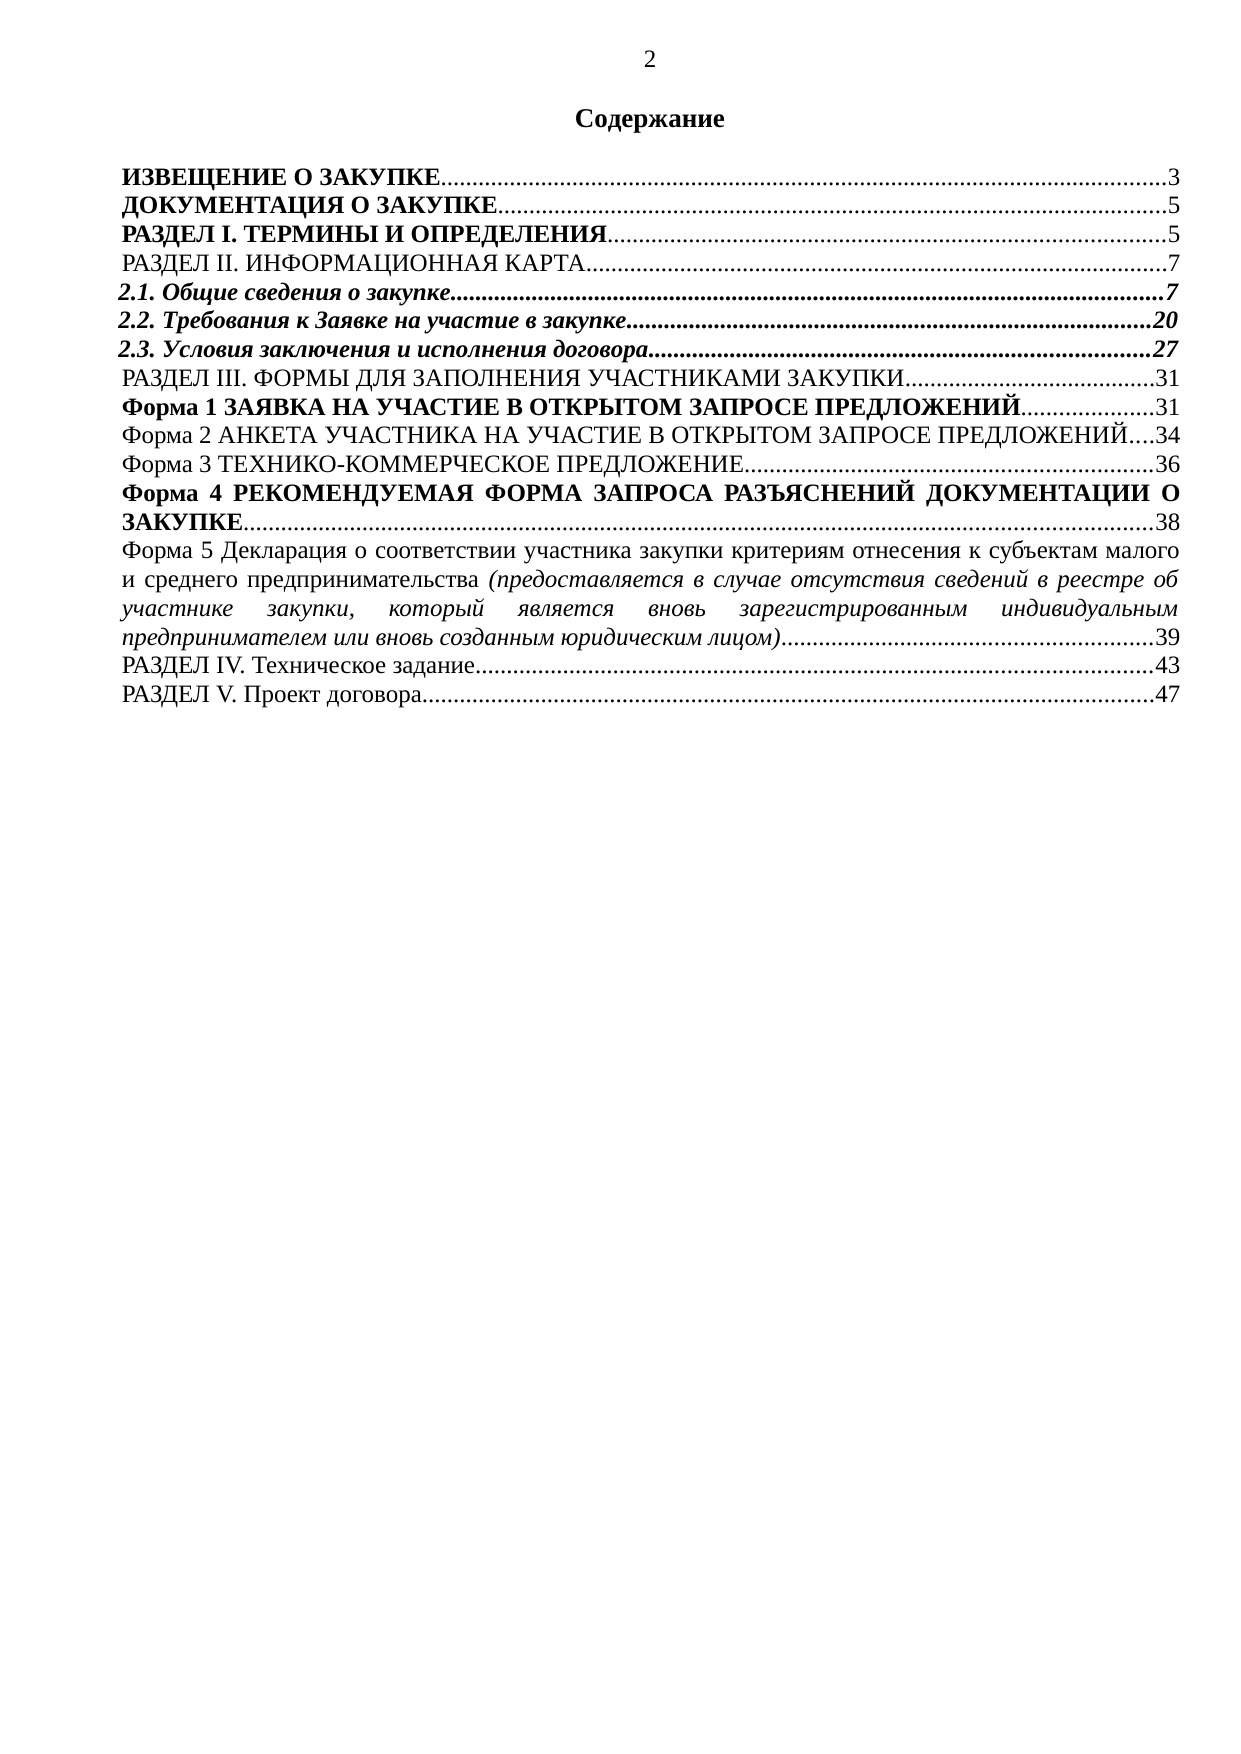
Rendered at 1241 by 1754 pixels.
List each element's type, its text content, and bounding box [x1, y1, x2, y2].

text ИЗВЕЩЕНИЕ О ЗАКУПКЕ 3 [122, 162, 1181, 191]
list 2.3. Условия заключения и исполнения договора 27 [118, 334, 1181, 363]
text Форма 2 АНКЕТА УЧАСТНИКА НА УЧАСТИЕ В ОТКРЫТОМ ЗАПРОСЕ ПРЕДЛОЖЕНИЙ 34 [122, 421, 1181, 449]
text Форма 3 ТЕХНИКО-КОММЕРЧЕСКОЕ ПРЕДЛОЖЕНИЕ 36 [122, 449, 1181, 478]
text Форма 5 Декларация о соответствии участника закупки критериям отнесения к субъектам малого и среднего предпринимательства (предоставляется в случае отсутствия сведений в реестре об участнике закупки, который является вновь зарегистрированным индивидуальным предпринимателем или вновь созданным юридическим лицом) 39 [122, 536, 1181, 651]
text РАЗДЕЛ IV. Техническое задание 43 [122, 651, 1181, 679]
text РАЗДЕЛ II. ИНФОРМАЦИОННАЯ КАРТА 7 [122, 248, 1181, 277]
text Форма 1 ЗАЯВКА НА УЧАСТИЕ В ОТКРЫТОМ ЗАПРОСЕ ПРЕДЛОЖЕНИЙ 31 [122, 392, 1181, 421]
list 2.2. Требования к Заявке на участие в закупке 20 [118, 306, 1181, 334]
text РАЗДЕЛ III. ФОРМЫ ДЛЯ ЗАПОЛНЕНИЯ УЧАСТНИКАМИ ЗАКУПКИ 31 [122, 363, 1181, 392]
text РАЗДЕЛ I. ТЕРМИНЫ И ОПРЕДЕЛЕНИЯ 5 [122, 219, 1181, 248]
text Содержание [118, 102, 1181, 133]
text РАЗДЕЛ V. Проект договора 47 [122, 679, 1181, 708]
text ДОКУМЕНТАЦИЯ О ЗАКУПКЕ 5 [122, 191, 1181, 219]
list 2.1. Общие сведения о закупке 7 [118, 277, 1181, 306]
text Форма 4 РЕКОМЕНДУЕМАЯ ФОРМА ЗАПРОСА РАЗЪЯСНЕНИЙ ДОКУМЕНТАЦИИ О ЗАКУПКЕ 38 [122, 478, 1181, 536]
